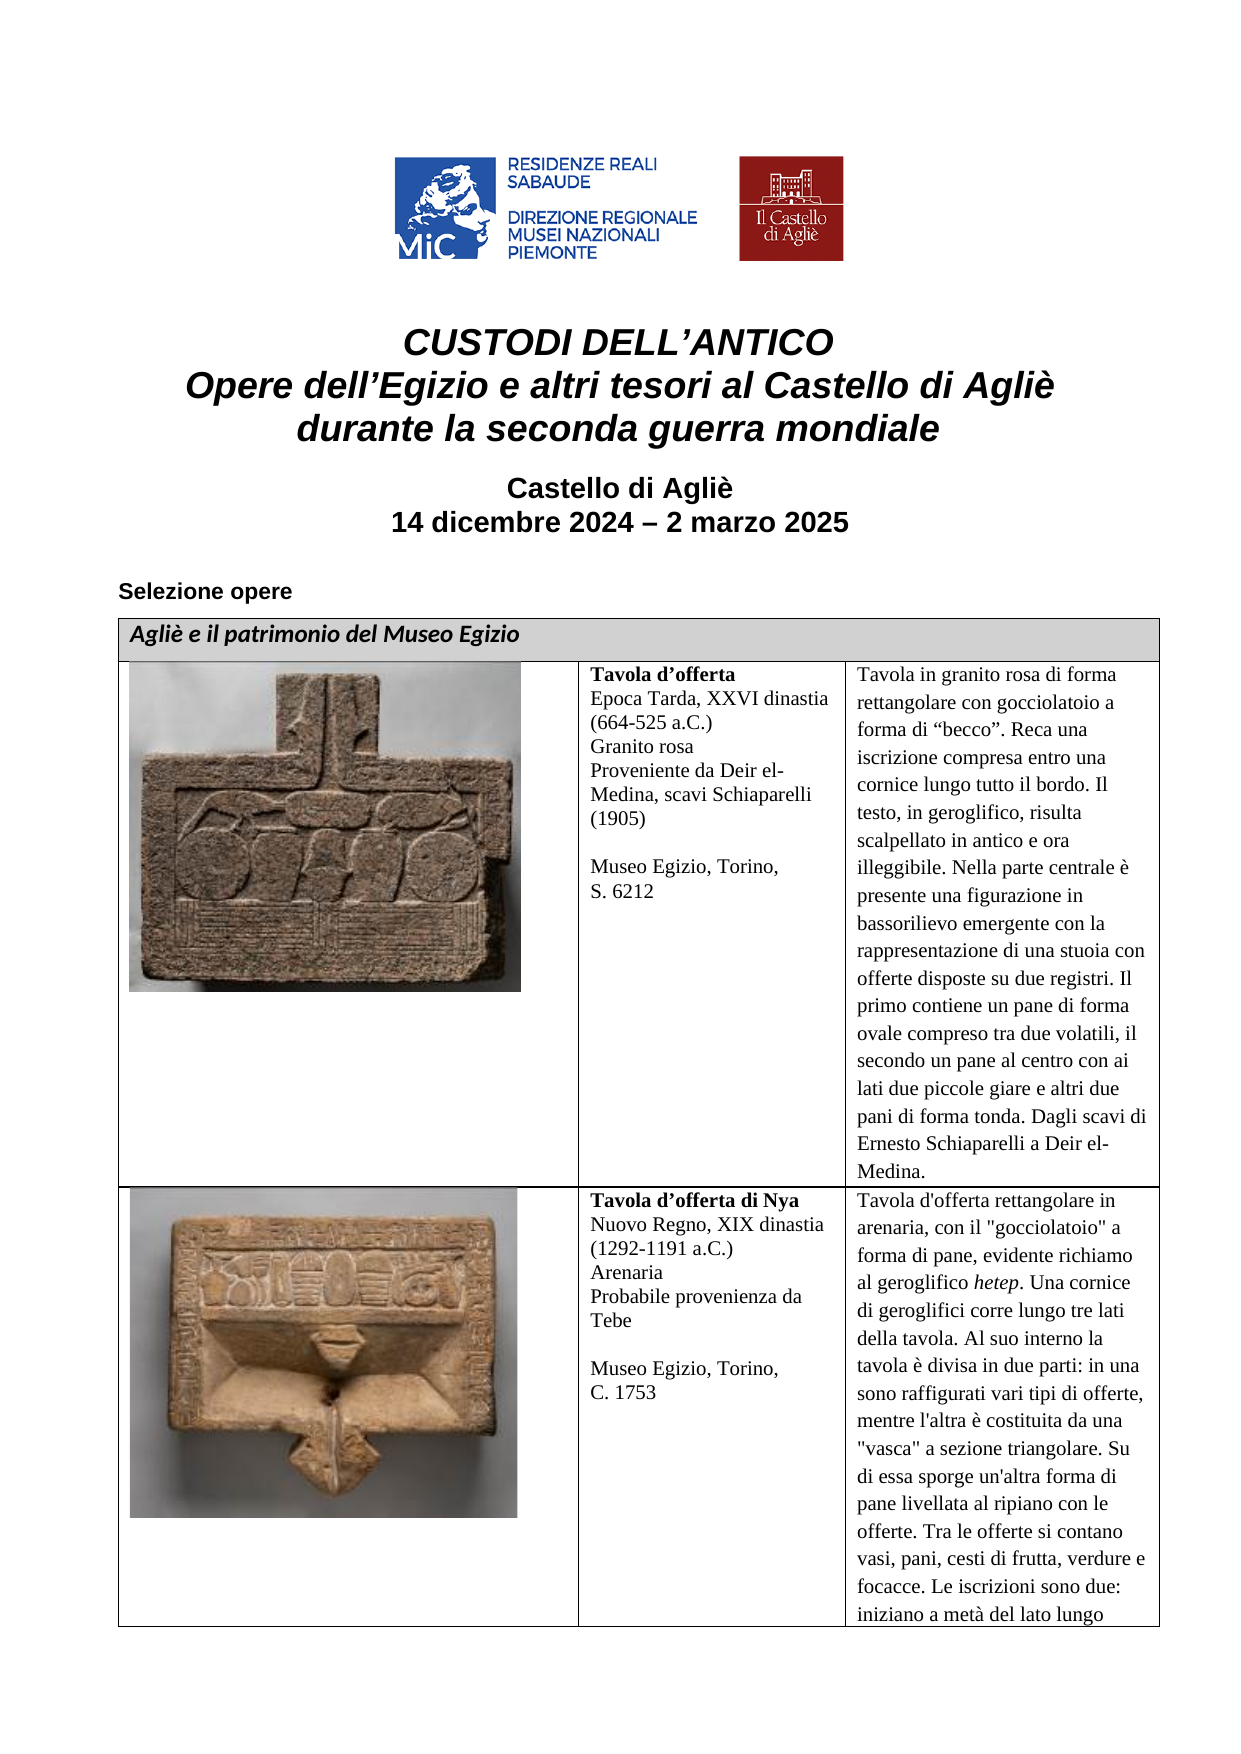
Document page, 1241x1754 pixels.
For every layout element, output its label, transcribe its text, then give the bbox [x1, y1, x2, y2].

text Selezione opere [118, 578, 1122, 604]
table_cell Tavola in granito rosa di forma rettangolare con gocciolatoio a forma di “becco”. Reca una iscrizione compresa entro una cornice lungo tutto il bordo. Il testo, in geroglifico, risulta scalpellato in antico e ora illeggibile. Nella parte centrale è presente una figurazione in bassorilievo emergente con la rappresentazione di una stuoia con offerte disposte su due registri. Il primo contiene un pane di forma ovale compreso tra due volatili, il secondo un pane al centro con ai lati due piccole giare e altri due pani di forma tonda. Dagli scavi di Ernesto Schiaparelli a Deir el-Medina. [846, 662, 1159, 1186]
picture [129, 1187, 518, 1518]
text durante la seconda guerra mondiale [118, 407, 1122, 450]
text Opere dell’Egizio e altri tesori al Castello di Agliè [118, 363, 1122, 407]
text Castello di Agliè [118, 471, 1122, 505]
table_cell [119, 1188, 578, 1626]
picture [129, 661, 521, 992]
table_cell Tavola d’offerta Epoca Tarda, XXVI dinastia (664-525 a.C.) Granito rosa Proveniente da Deir el-Medina, scavi Schiaparelli (1905) Museo Egizio, Torino, S. 6212 [579, 662, 845, 1186]
table_cell [119, 662, 578, 1186]
text CUSTODI DELL’ANTICO [118, 320, 1122, 363]
text 14 dicembre 2024 – 2 marzo 2025 [118, 505, 1122, 538]
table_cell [846, 1188, 1159, 1626]
picture [244, 147, 996, 266]
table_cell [579, 1188, 845, 1626]
table_header Agliè e il patrimonio del Museo Egizio [119, 619, 1159, 661]
